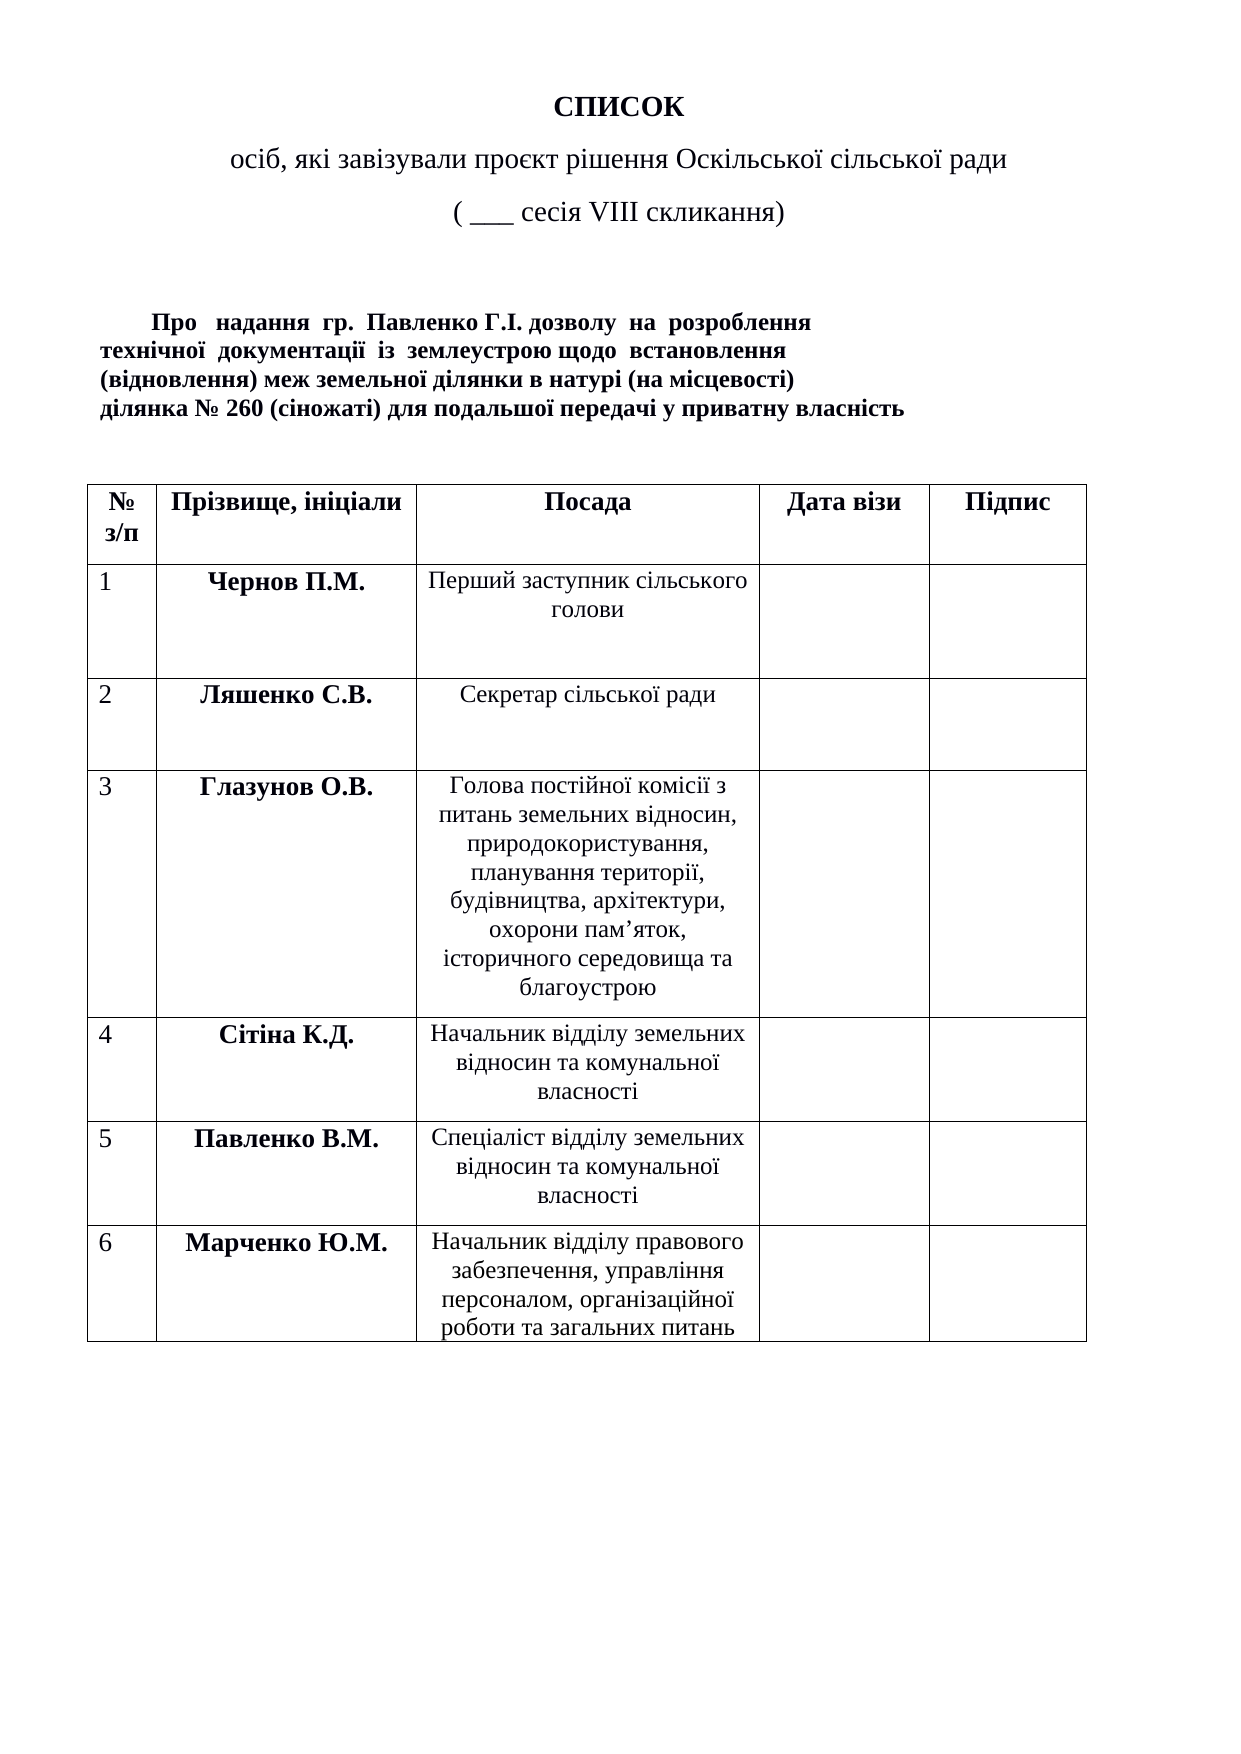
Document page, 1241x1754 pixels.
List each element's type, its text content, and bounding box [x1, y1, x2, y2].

table_cell 2 [88, 679, 156, 769]
table_cell Перший заступник сільського голови [417, 565, 759, 678]
table_cell Начальник відділу земельних відносин та комунальної власності [417, 1018, 759, 1121]
text осіб, які завізували проєкт рішення Оскільської сільської ради [100, 141, 1137, 175]
table_cell 1 [88, 565, 156, 678]
text СПИСОК [100, 89, 1137, 122]
table_cell [930, 1018, 1086, 1121]
table_cell [930, 565, 1086, 678]
text Про надання гр. Павленко Г.І. дозволу на розроблення технічної документації із землеустрою щодо встановлення (відновлення) меж земельної ділянки в натурі (на місцевості) [100, 307, 1137, 393]
table_cell [930, 679, 1086, 769]
table_cell [930, 771, 1086, 1017]
table_cell Голова постійної комісії з питань земельних відносин, природокористування, планування території, будівництва, архітектури, охорони пам’яток, історичного середовища та благоустрою [417, 771, 759, 1017]
table_cell [930, 1226, 1086, 1341]
table_header № з/п [88, 485, 156, 564]
table_cell Ляшенко С.В. [157, 679, 416, 769]
table_header Підпис [930, 485, 1086, 564]
table_cell Чернов П.М. [157, 565, 416, 678]
table_cell [760, 1122, 929, 1225]
table_cell [760, 679, 929, 769]
table_cell [760, 771, 929, 1017]
table_header Прізвище, ініціали [157, 485, 416, 564]
table_cell [760, 1018, 929, 1121]
table_cell Сітіна К.Д. [157, 1018, 416, 1121]
table_cell Павленко В.М. [157, 1122, 416, 1225]
table_cell 4 [88, 1018, 156, 1121]
table_cell 5 [88, 1122, 156, 1225]
table_cell Секретар сільської ради [417, 679, 759, 769]
table_cell Марченко Ю.М. [157, 1226, 416, 1341]
table_cell 6 [88, 1226, 156, 1341]
table_cell 3 [88, 771, 156, 1017]
table_cell [930, 1122, 1086, 1225]
table_cell Глазунов О.В. [157, 771, 416, 1017]
table_cell [760, 565, 929, 678]
text ділянка № 260 (сіножаті) для подальшої передачі у приватну власність [100, 393, 1137, 422]
table_cell [760, 1226, 929, 1341]
table_cell Начальник відділу правового забезпечення, управління персоналом, організаційної роботи та загальних питань [417, 1226, 759, 1341]
table_header Посада [417, 485, 759, 564]
text ( ___ сесія VIІІ скликання) [100, 194, 1137, 228]
table_header Дата візи [760, 485, 929, 564]
table_cell Спеціаліст відділу земельних відносин та комунальної власності [417, 1122, 759, 1225]
